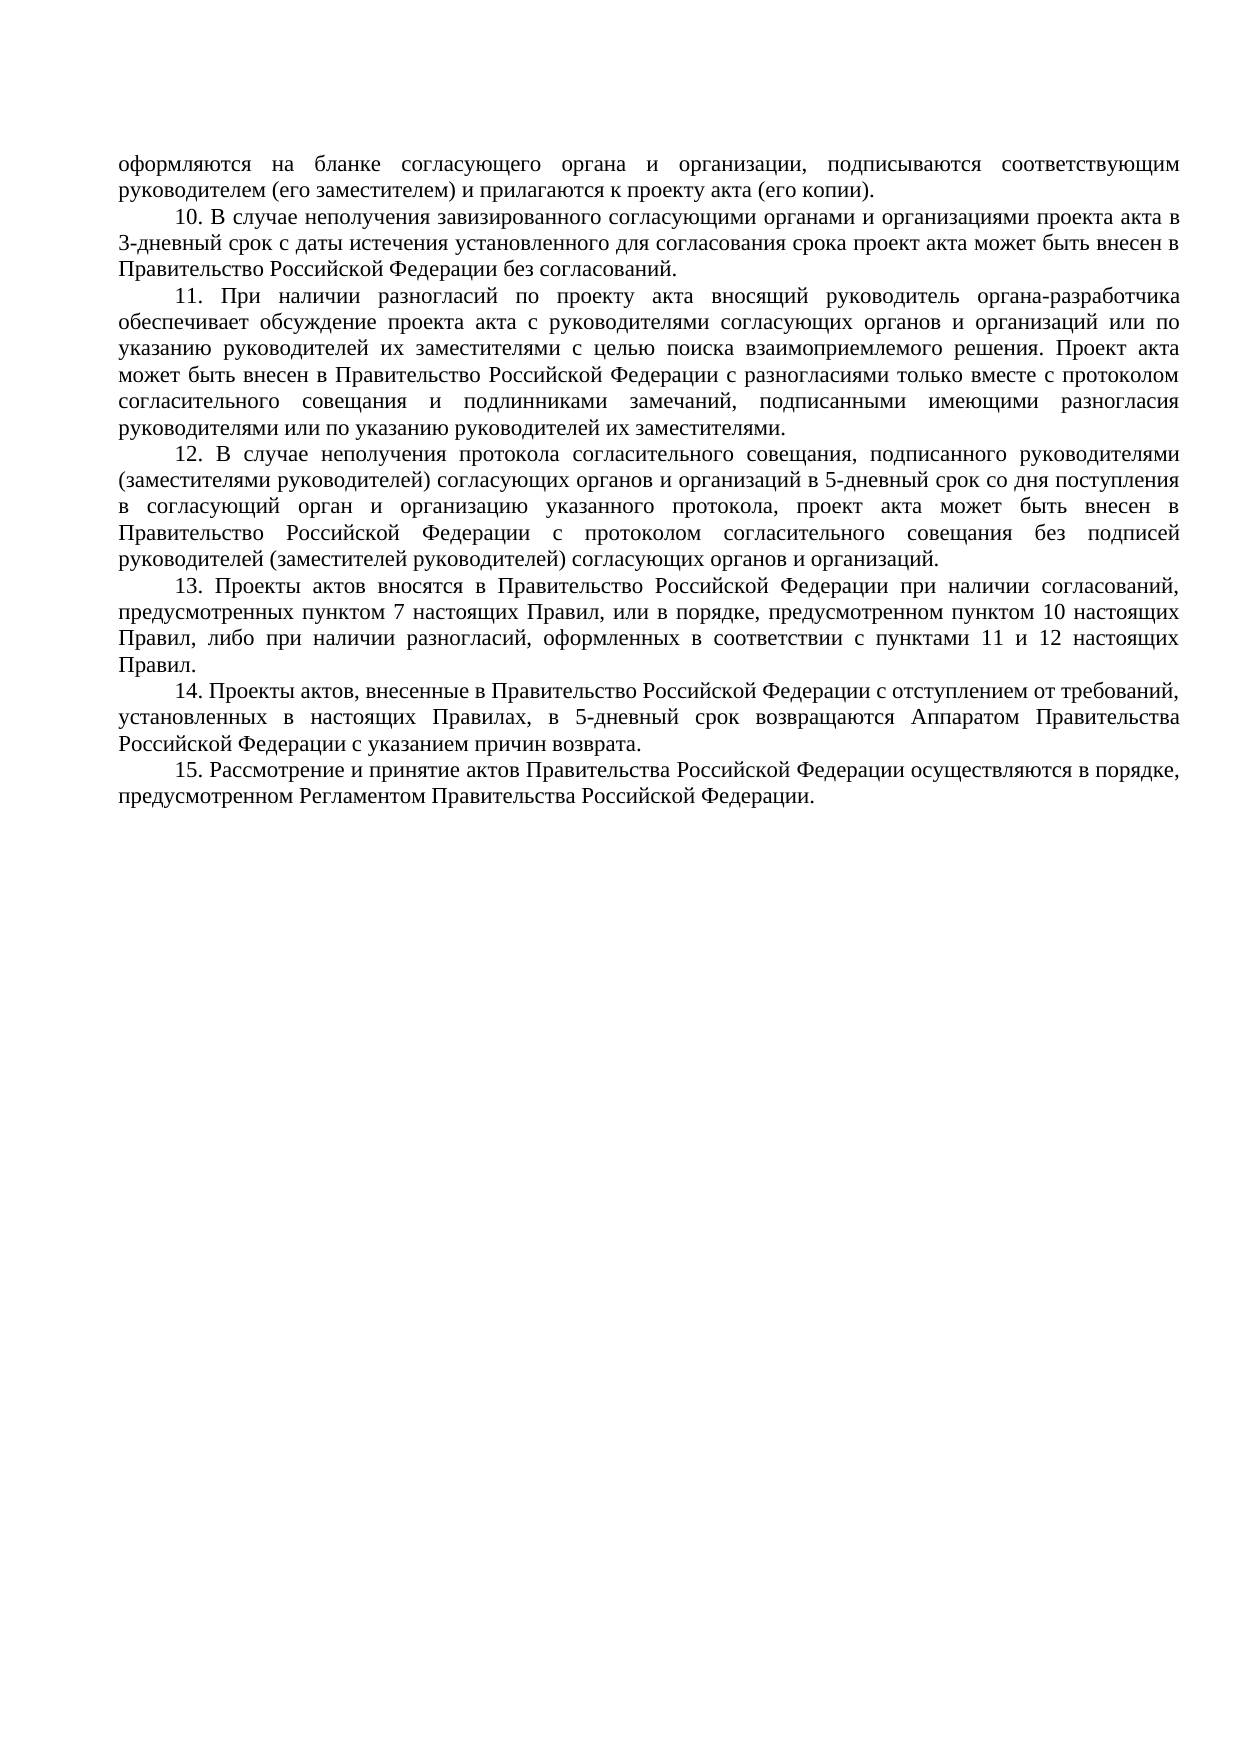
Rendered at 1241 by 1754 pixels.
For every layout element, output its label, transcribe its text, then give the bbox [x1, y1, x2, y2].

text 12. В случае неполучения протокола согласительного совещания, подписанного руководителями (заместителями руководителей) согласующих органов и организаций в 5-дневный срок со дня поступления в согласующий орган и организацию указанного протокола, проект акта может быть внесен в Правительство Российской Федерации с протоколом согласительного совещания без подписей руководителей (заместителей руководителей) согласующих органов и организаций. [118, 440, 1181, 572]
text 10. В случае неполучения завизированного согласующими органами и организациями проекта акта в 3-дневный срок с даты истечения установленного для согласования срока проект акта может быть внесен в Правительство Российской Федерации без согласований. [118, 203, 1181, 282]
text 11. При наличии разногласий по проекту акта вносящий руководитель органа-разработчика обеспечивает обсуждение проекта акта с руководителями согласующих органов и организаций или по указанию руководителей их заместителями с целью поиска взаимоприемлемого решения. Проект акта может быть внесен в Правительство Российской Федерации с разногласиями только вместе с протоколом согласительного совещания и подлинниками замечаний, подписанными имеющими разногласия руководителями или по указанию руководителей их заместителями. [118, 282, 1181, 440]
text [118, 150, 1181, 203]
text 15. Рассмотрение и принятие актов Правительства Российской Федерации осуществляются в порядке, предусмотренном Регламентом Правительства Российской Федерации. [118, 756, 1181, 809]
text 14. Проекты актов, внесенные в Правительство Российской Федерации с отступлением от требований, установленных в настоящих Правилах, в 5-дневный срок возвращаются Аппаратом Правительства Российской Федерации с указанием причин возврата. [118, 677, 1181, 756]
text 13. Проекты актов вносятся в Правительство Российской Федерации при наличии согласований, предусмотренных пунктом 7 настоящих Правил, или в порядке, предусмотренном пунктом 10 настоящих Правил, либо при наличии разногласий, оформленных в соответствии с пунктами 11 и 12 настоящих Правил. [118, 572, 1181, 677]
